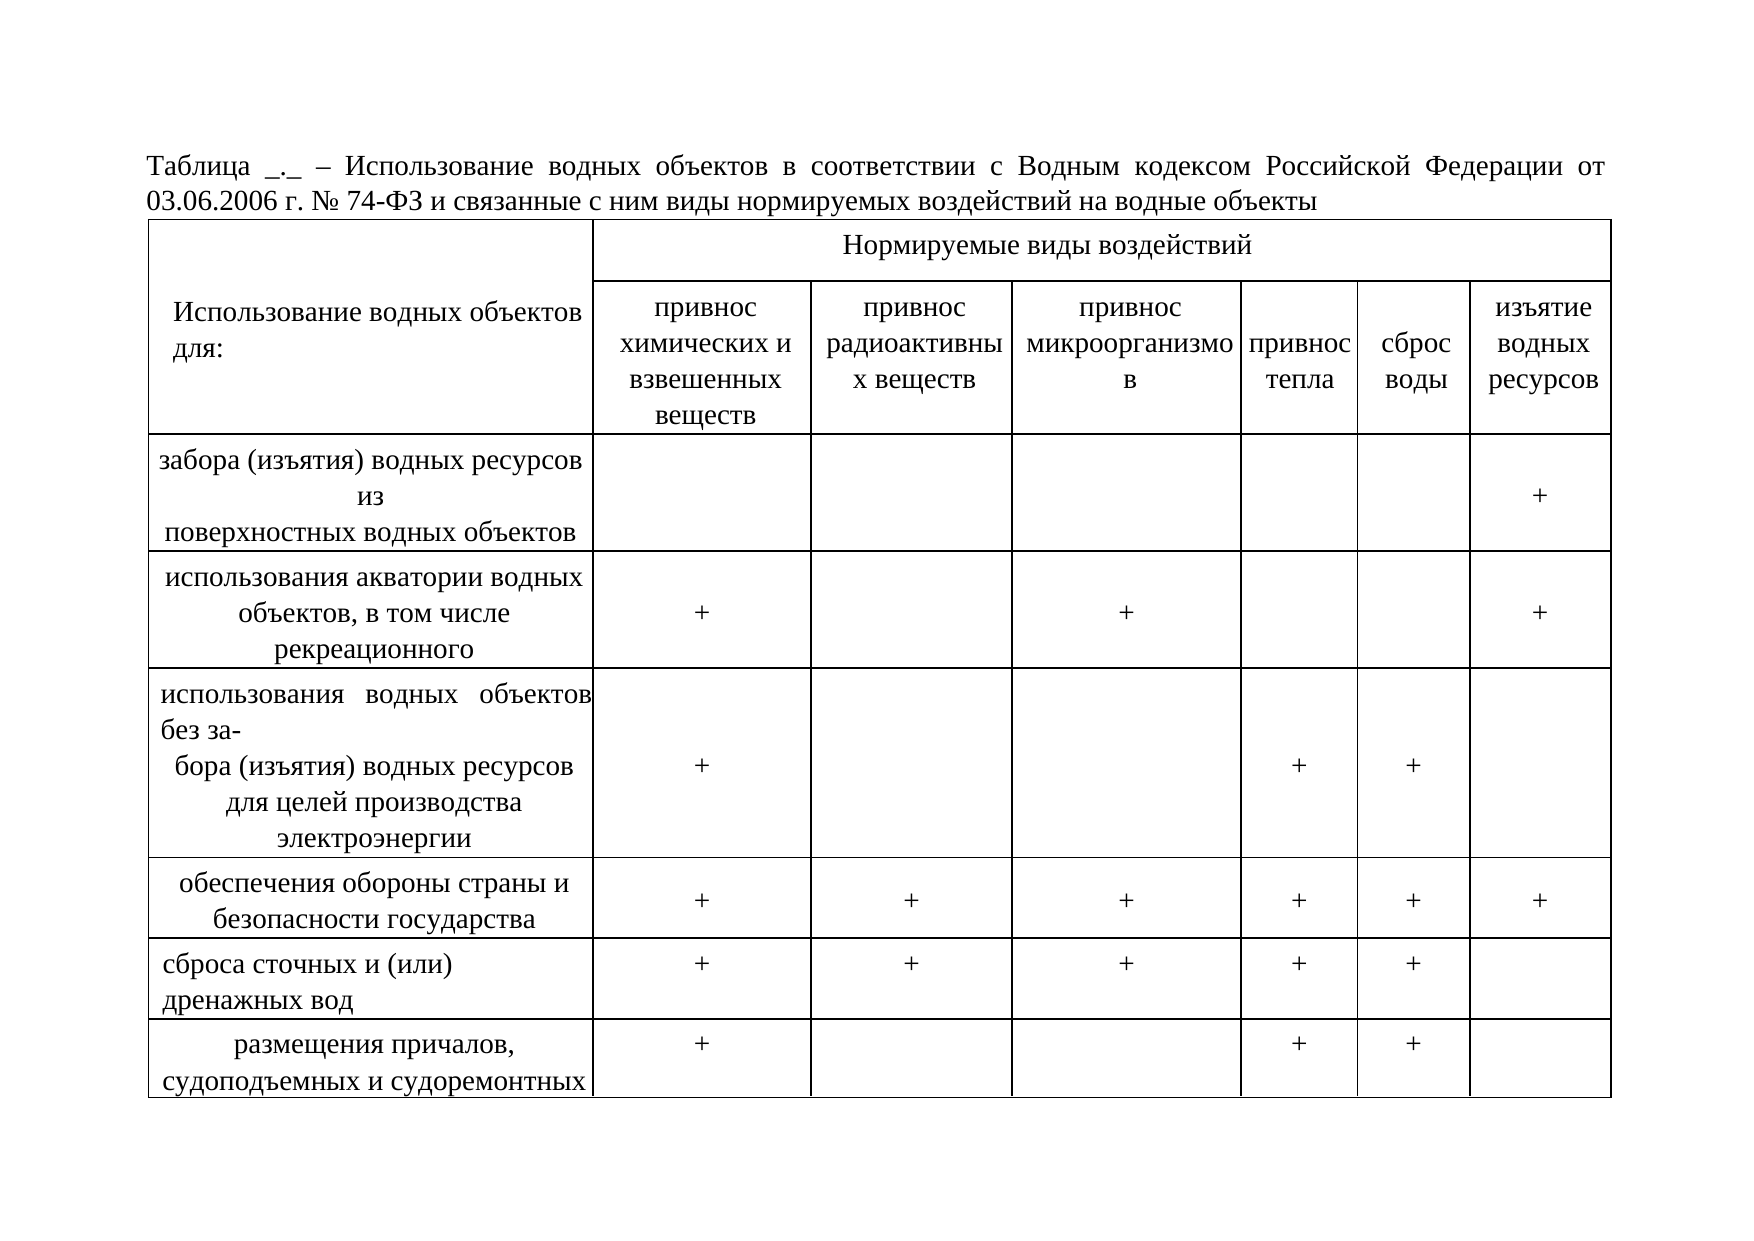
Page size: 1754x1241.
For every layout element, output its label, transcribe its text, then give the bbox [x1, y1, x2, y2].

table_cell + [1471, 435, 1610, 550]
table_header [1470, 220, 1610, 280]
table_cell привнос химических и взвешенных веществ [594, 282, 810, 433]
table_cell обеспечения обороны страны и безопасности государства [149, 858, 592, 937]
table_cell + [1358, 858, 1469, 937]
table_header Нормируемые виды воздействий [811, 220, 1470, 280]
table_cell забора (изъятия) водных ресурсов из поверхностных водных объектов [149, 435, 592, 550]
table_cell использования акватории водных объектов, в том числе рекреационного [149, 552, 592, 667]
table_cell [1471, 1020, 1610, 1096]
table_cell + [594, 939, 810, 1018]
table_cell + [594, 858, 810, 937]
table_cell + [1358, 669, 1469, 856]
table_cell + [812, 858, 1011, 937]
table_cell [812, 552, 1011, 667]
table_cell + [1242, 669, 1357, 856]
table_header [594, 220, 811, 280]
table_cell + [1242, 939, 1357, 1018]
table_cell привнос радиоактивных веществ [812, 282, 1011, 433]
table_cell [1471, 939, 1610, 1018]
table_cell + [1242, 858, 1357, 937]
table_cell [1358, 552, 1469, 667]
table_cell [812, 669, 1011, 856]
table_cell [149, 1020, 592, 1096]
table_cell + [1013, 939, 1240, 1018]
table_cell [812, 435, 1011, 550]
table_cell изъятие водных ресурсов [1471, 282, 1610, 433]
table_cell [1013, 1020, 1240, 1096]
table_cell [1013, 435, 1240, 550]
table_cell + [594, 1020, 810, 1096]
table_cell [1471, 669, 1610, 856]
table_cell [1358, 435, 1469, 550]
table_cell [1013, 669, 1240, 856]
table_cell + [1358, 1020, 1469, 1096]
table_cell привнос тепла [1242, 282, 1357, 433]
table_cell [812, 1020, 1011, 1096]
table_cell + [1242, 1020, 1357, 1096]
table_cell + [1471, 552, 1610, 667]
table_cell + [594, 669, 810, 856]
table_header Использование водных объектов для: [149, 220, 592, 433]
table_cell [594, 435, 810, 550]
table_cell + [1013, 858, 1240, 937]
table_cell сброс воды [1358, 282, 1469, 433]
table_cell + [1358, 939, 1469, 1018]
table_cell + [1471, 858, 1610, 937]
table_cell сброса сточных и (или) дренажных вод [149, 939, 592, 1018]
table_cell + [1013, 552, 1240, 667]
table_cell [1242, 552, 1357, 667]
text Таблица _._ – Использование водных объектов в соответствии с Водным кодексом Российской Федерации от 03.06.2006 г. № 74-ФЗ и связанные с ним виды нормируемых воздействий на водные объекты [146, 148, 1607, 217]
table_cell + [594, 552, 810, 667]
table_cell привнос микроорганизмов [1013, 282, 1240, 433]
table_cell [1242, 435, 1357, 550]
table_cell использования водных объектов без за- бора (изъятия) водных ресурсов для целей производства электроэнергии [149, 669, 592, 856]
table_cell + [812, 939, 1011, 1018]
